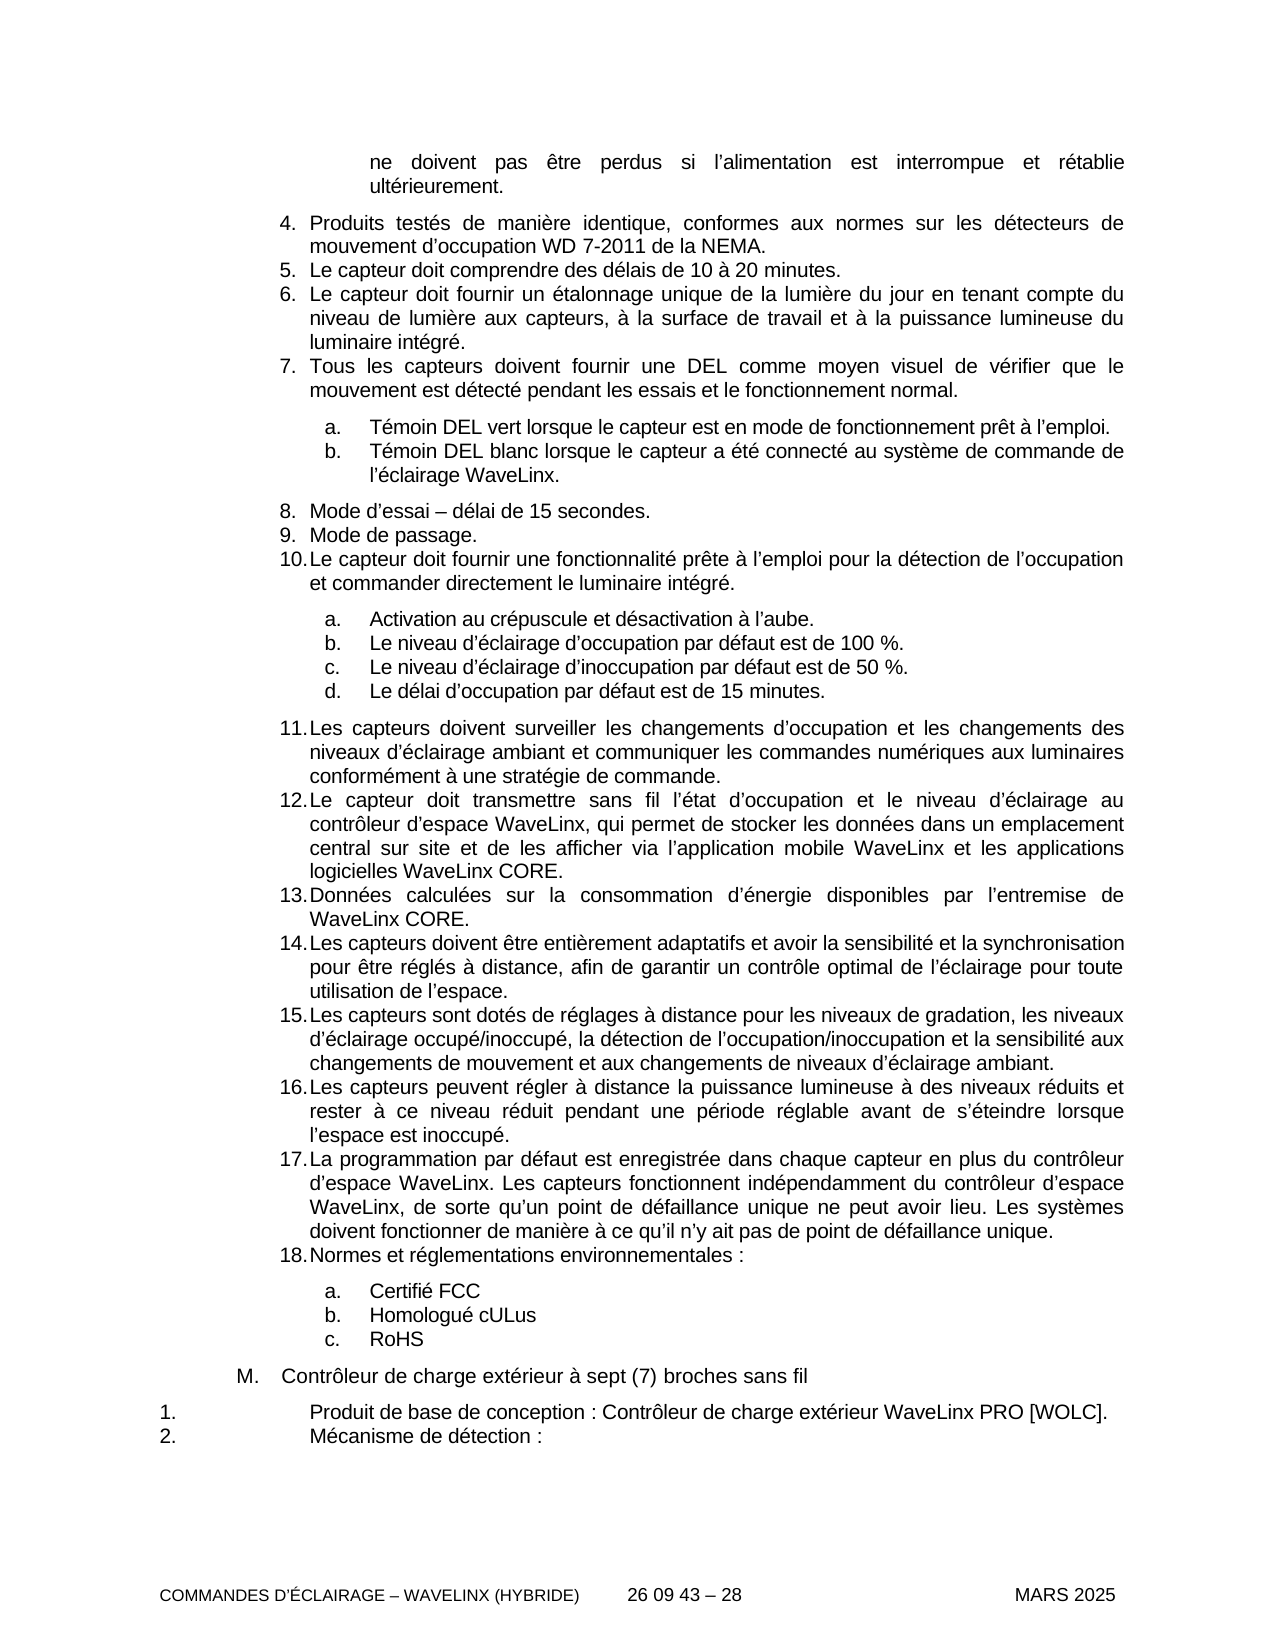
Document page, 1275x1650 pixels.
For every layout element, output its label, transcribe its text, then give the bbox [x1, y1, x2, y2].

list Le délai d’occupation par défaut est de 15 minutes. [324, 679, 1125, 703]
list Témoin DEL vert lorsque le capteur est en mode de fonctionnement prêt à l’emploi. [324, 414, 1125, 438]
text Mode d’essai – délai de 15 secondes. [279, 499, 1125, 523]
text Le capteur doit comprendre des délais de 10 à 20 minutes. [279, 258, 1125, 282]
text Normes et réglementations environnementales : [279, 1243, 1125, 1267]
list Témoin DEL blanc lorsque le capteur a été connecté au système de commande de l’éclairage WaveLinx. [324, 438, 1125, 486]
text Le capteur doit fournir un étalonnage unique de la lumière du jour en tenant compte du niveau de lumière aux capteurs, à la surface de travail et à la puissance lumineuse du luminaire intégré. [279, 282, 1125, 354]
text Tous les capteurs doivent fournir une DEL comme moyen visuel de vérifier que le mouvement est détecté pendant les essais et le fonctionnement normal. [279, 354, 1125, 402]
list Certifié FCC [324, 1279, 1125, 1303]
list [324, 150, 1125, 198]
list Homologué cULus [324, 1303, 1125, 1327]
list Le niveau d’éclairage d’inoccupation par défaut est de 50 %. [324, 655, 1125, 679]
text Les capteurs sont dotés de réglages à distance pour les niveaux de gradation, les niveaux d’éclairage occupé/inoccupé, la détection de l’occupation/inoccupation et la sensibilité aux changements de mouvement et aux changements de niveaux d’éclairage ambiant. [279, 1003, 1125, 1075]
text La programmation par défaut est enregistrée dans chaque capteur en plus du contrôleur d’espace WaveLinx. Les capteurs fonctionnent indépendamment du contrôleur d’espace WaveLinx, de sorte qu’un point de défaillance unique ne peut avoir lieu. Les systèmes doivent fonctionner de manière à ce qu’il n’y ait pas de point de défaillance unique. [279, 1147, 1125, 1243]
list Le niveau d’éclairage d’occupation par défaut est de 100 %. [324, 631, 1125, 655]
text Mode de passage. [279, 523, 1125, 547]
text Les capteurs doivent surveiller les changements d’occupation et les changements des niveaux d’éclairage ambiant et communiquer les commandes numériques aux luminaires conformément à une stratégie de commande. [279, 716, 1125, 787]
list RoHS [324, 1327, 1125, 1351]
text Le capteur doit fournir une fonctionnalité prête à l’emploi pour la détection de l’occupation et commander directement le luminaire intégré. [279, 547, 1125, 595]
text Le capteur doit transmettre sans fil l’état d’occupation et le niveau d’éclairage au contrôleur d’espace WaveLinx, qui permet de stocker les données dans un emplacement central sur site et de les afficher via l’application mobile WaveLinx et les applications logicielles WaveLinx CORE. [279, 787, 1125, 883]
text Produits testés de manière identique, conformes aux normes sur les détecteurs de mouvement d’occupation WD 7-2011 de la NEMA. [279, 210, 1125, 258]
list Produit de base de conception : Contrôleur de charge extérieur WaveLinx PRO [WOLC]. [159, 1400, 1125, 1424]
list Activation au crépuscule et désactivation à l’aube. [324, 607, 1125, 631]
text Les capteurs doivent être entièrement adaptatifs et avoir la sensibilité et la synchronisation pour être réglés à distance, afin de garantir un contrôle optimal de l’éclairage pour toute utilisation de l’espace. [279, 931, 1125, 1003]
text Contrôleur de charge extérieur à sept (7) broches sans fil [236, 1363, 1125, 1387]
list Mécanisme de détection : [159, 1424, 1125, 1448]
text Les capteurs peuvent régler à distance la puissance lumineuse à des niveaux réduits et rester à ce niveau réduit pendant une période réglable avant de s’éteindre lorsque l’espace est inoccupé. [279, 1075, 1125, 1147]
text Données calculées sur la consommation d’énergie disponibles par l’entremise de WaveLinx CORE. [279, 883, 1125, 931]
